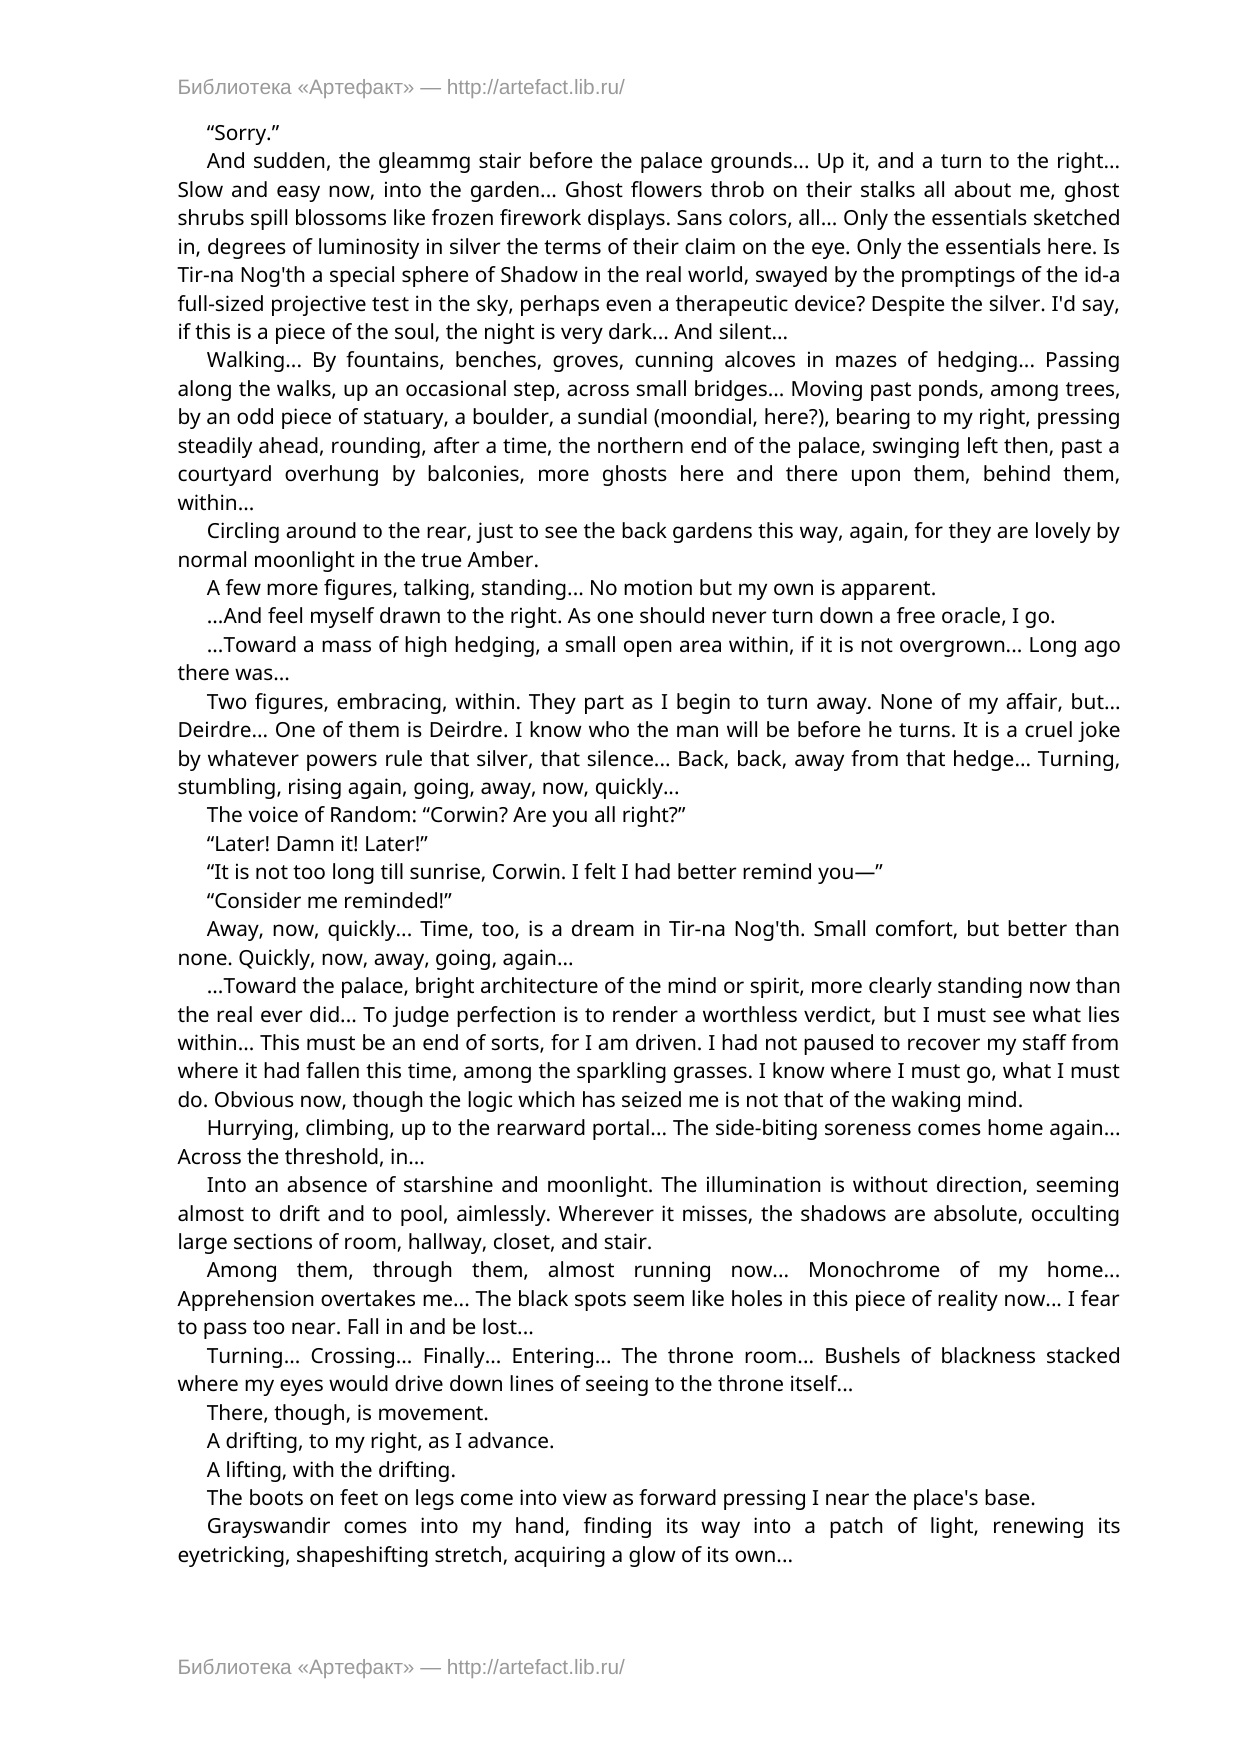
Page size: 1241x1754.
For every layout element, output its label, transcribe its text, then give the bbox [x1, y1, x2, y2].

text The boots on feet on legs come into view as forward pressing I near the place's base. [177, 1483, 1122, 1512]
text Two figures, embracing, within. They part as I begin to turn away. None of my affair, but... Deirdre... One of them is Deirdre. I know who the man will be before he turns. It is a cruel joke by whatever powers rule that silver, that silence... Back, back, away from that hedge... Turning, stumbling, rising again, going, away, now, quickly... [177, 687, 1122, 801]
text Grayswandir comes into my hand, finding its way into a patch of light, renewing its eyetricking, shapeshifting stretch, acquiring a glow of its own... [177, 1512, 1122, 1568]
text “Later! Damn it! Later!” [177, 829, 1122, 857]
text Turning... Crossing... Finally... Entering... The throne room... Bushels of blackness stacked where my eyes would drive down lines of seeing to the throne itself... [177, 1341, 1122, 1398]
text Among them, through them, almost running now... Monochrome of my home... Apprehension overtakes me... The black spots seem like holes in this piece of reality now... I fear to pass too near. Fall in and be lost... [177, 1256, 1122, 1341]
text Hurrying, climbing, up to the rearward portal... The side-biting soreness comes home again... Across the threshold, in... [177, 1113, 1122, 1170]
text “Sorry.” [177, 118, 1122, 147]
text “It is not too long till sunrise, Corwin. I felt I had better remind you—” [177, 857, 1122, 886]
text Walking... By fountains, benches, groves, cunning alcoves in mazes of hedging... Passing along the walks, up an occasional step, across small bridges... Moving past ponds, among trees, by an odd piece of statuary, a boulder, a sundial (moondial, here?), bearing to my right, pressing steadily ahead, rounding, after a time, the northern end of the palace, swinging left then, past a courtyard overhung by balconies, more ghosts here and there upon them, behind them, within... [177, 346, 1122, 516]
text A few more figures, talking, standing... No motion but my own is apparent. [177, 573, 1122, 602]
text The voice of Random: “Corwin? Are you all right?” [177, 801, 1122, 829]
text A drifting, to my right, as I advance. [177, 1426, 1122, 1455]
text “Consider me reminded!” [177, 886, 1122, 914]
text Into an absence of starshine and moonlight. The illumination is without direction, seeming almost to drift and to pool, aimlessly. Wherever it misses, the shadows are absolute, occulting large sections of room, hallway, closet, and stair. [177, 1170, 1122, 1256]
text ...Toward the palace, bright architecture of the mind or spirit, more clearly standing now than the real ever did... To judge perfection is to render a worthless verdict, but I must see what lies within... This must be an end of sorts, for I am driven. I had not paused to recover my staff from where it had fallen this time, among the sparkling grasses. I know where I must go, what I must do. Obvious now, though the logic which has seized me is not that of the waking mind. [177, 971, 1122, 1113]
text A lifting, with the drifting. [177, 1455, 1122, 1483]
text ...Toward a mass of high hedging, a small open area within, if it is not overgrown... Long ago there was... [177, 630, 1122, 687]
text And sudden, the gleammg stair before the palace grounds... Up it, and a turn to the right... Slow and easy now, into the garden... Ghost flowers throb on their stalks all about me, ghost shrubs spill blossoms like frozen firework displays. Sans colors, all... Only the essentials sketched in, degrees of luminosity in silver the terms of their claim on the eye. Only the essentials here. Is Tir-na Nog'th a special sphere of Shadow in the real world, swayed by the promptings of the id-a full-sized projective test in the sky, perhaps even a therapeutic device? Despite the silver. I'd say, if this is a piece of the soul, the night is very dark... And silent... [177, 147, 1122, 346]
text Circling around to the rear, just to see the back gardens this way, again, for they are lovely by normal moonlight in the true Amber. [177, 516, 1122, 573]
text ...And feel myself drawn to the right. As one should never turn down a free oracle, I go. [177, 602, 1122, 630]
text There, though, is movement. [177, 1398, 1122, 1426]
text Away, now, quickly... Time, too, is a dream in Tir-na Nog'th. Small comfort, but better than none. Quickly, now, away, going, again... [177, 914, 1122, 971]
